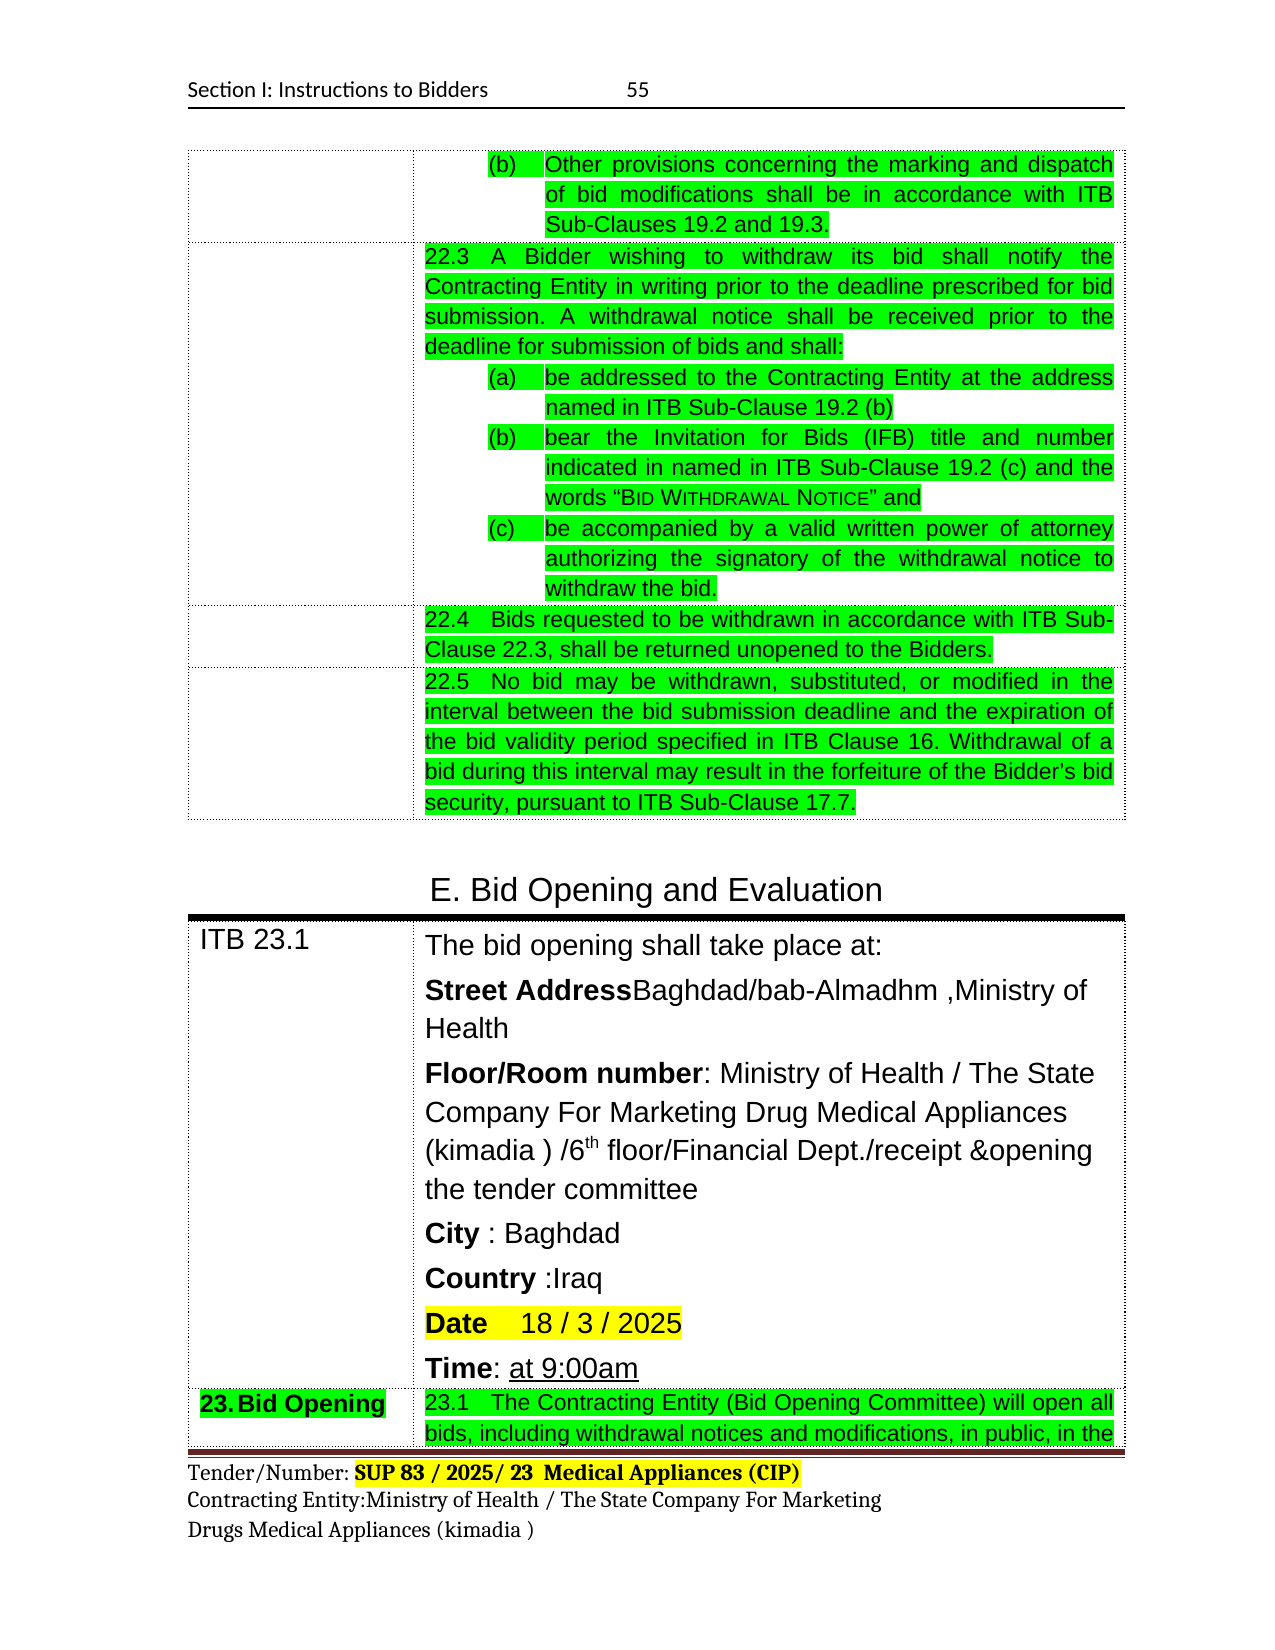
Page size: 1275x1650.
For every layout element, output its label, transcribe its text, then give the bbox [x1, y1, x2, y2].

table_cell 22.3 A Bidder wishing to withdraw its bid shall notify the Contracting Entity in writing prior to the deadline prescribed for bid submission. A withdrawal notice shall be received prior to the deadline for submission of bids and shall: (a) be addressed to the Contracting Entity at the address named in ITB Sub-Clause 19.2 (b) (b) bear the Invitation for Bids (IFB) title and number indicated in named in ITB Sub-Clause 19.2 (c) and the words “Bid Withdrawal Notice” and (c) be accompanied by a valid written power of attorney authorizing the signatory of the withdrawal notice to withdraw the bid. [413, 242, 1125, 605]
table_cell [188, 150, 413, 242]
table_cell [413, 150, 1125, 242]
table_header The bid opening shall take place at: Street AddressBaghdad/bab-Almadhm ,Ministry of Health Floor/Room number: Ministry of Health / The State Company For Marketing Drug Medical Appliances (kimadia ) /6th floor/Financial Dept./receipt &opening the tender committee City : Baghdad Country :Iraq Date 18 / 3 / 2025 Time: at 9:00am [413, 921, 1125, 1388]
table_cell [188, 667, 413, 819]
table_cell 22.4 Bids requested to be withdrawn in accordance with ITB Sub-Clause 22.3, shall be returned unopened to the Bidders. [413, 605, 1125, 667]
table_cell [188, 605, 413, 667]
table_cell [413, 1388, 1125, 1446]
text E. Bid Opening and Evaluation [187, 870, 1125, 921]
table_cell 23. Bid Opening [188, 1388, 413, 1446]
table_cell 22.5 No bid may be withdrawn, substituted, or modified in the interval between the bid submission deadline and the expiration of the bid validity period specified in ITB Clause 16. Withdrawal of a bid during this interval may result in the forfeiture of the Bidder’s bid security, pursuant to ITB Sub-Clause 17.7. [413, 667, 1125, 819]
table_header ITB 23.1 [188, 921, 413, 1388]
table_cell [188, 242, 413, 605]
